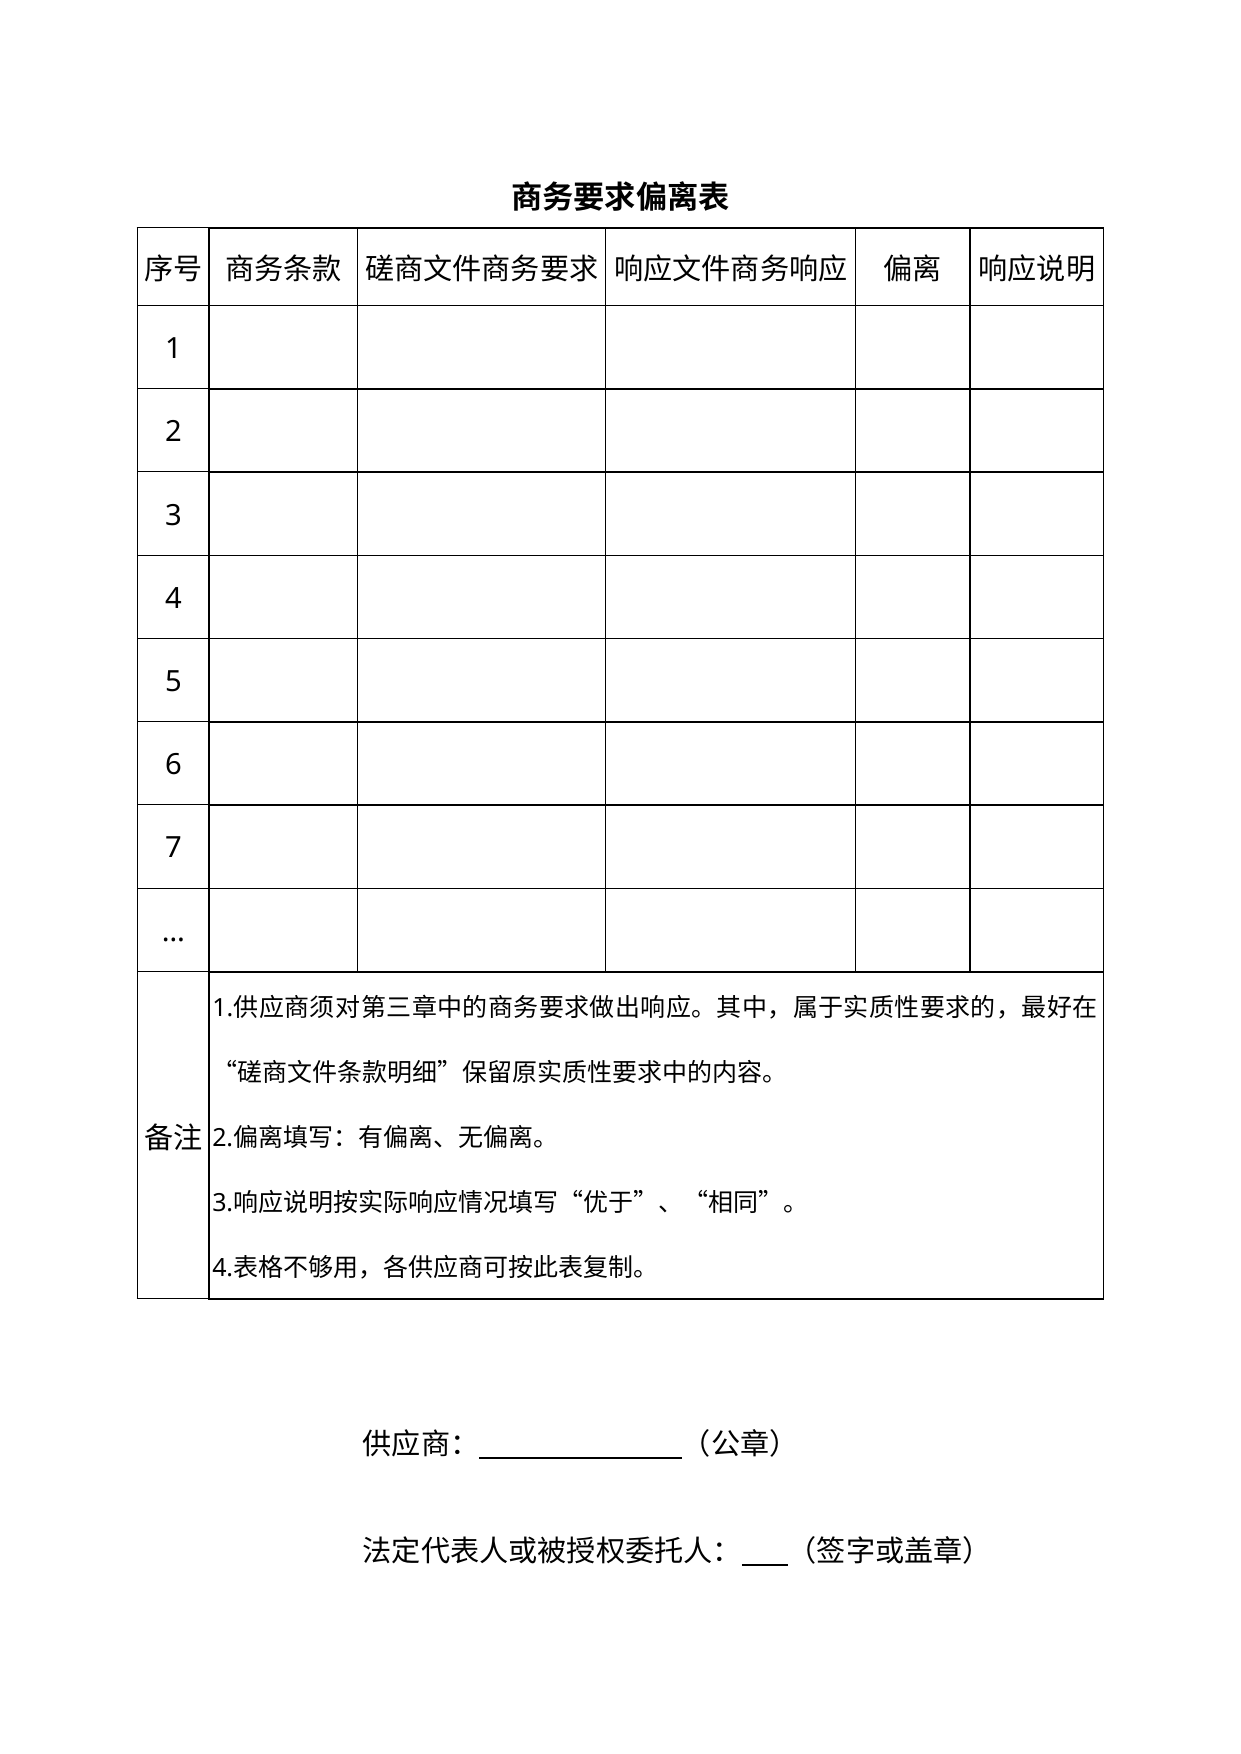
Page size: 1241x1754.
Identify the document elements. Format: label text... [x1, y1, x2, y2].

table_cell [856, 556, 969, 638]
table_header 序号 [138, 228, 208, 305]
table_cell [210, 723, 357, 804]
table_cell [606, 306, 855, 388]
table_cell 6 [138, 722, 208, 804]
table_cell [606, 390, 855, 471]
table_cell [856, 390, 969, 471]
table_cell [358, 473, 605, 554]
table_cell [856, 723, 969, 804]
table_cell [606, 806, 855, 887]
table_cell [971, 889, 1103, 971]
table_cell [210, 806, 357, 887]
table_cell [606, 639, 855, 721]
table_cell [606, 556, 855, 638]
table_cell 3 [138, 472, 208, 554]
table_cell 2 [138, 389, 208, 471]
table_cell [856, 306, 969, 388]
table_cell 4 [138, 556, 208, 638]
table_cell [210, 473, 357, 554]
table_cell 7 [138, 805, 208, 887]
table_cell [358, 723, 605, 804]
table_cell [358, 390, 605, 471]
table_header 响应文件商务响应 [606, 229, 855, 305]
table_cell [971, 723, 1103, 804]
table_cell 5 [138, 639, 208, 721]
table_cell [856, 806, 969, 887]
table_header 商务条款 [210, 229, 357, 305]
table_cell [971, 390, 1103, 471]
text 供应商： （公章） [187, 1409, 1053, 1474]
table_cell [856, 889, 969, 971]
table_cell [856, 639, 969, 721]
text 商务要求偏离表 [187, 162, 1053, 227]
table_cell [358, 806, 605, 887]
table_cell [606, 889, 855, 971]
table_cell 1.供应商须对第三章中的商务要求做出响应。其中，属于实质性要求的，最好在“磋商文件条款明细”保留原实质性要求中的内容。 2.偏离填写：有偏离、无偏离。 3.响应说明按实际响应情况填写“优于”、“相同”。 4.表格不够用，各供应商可按此表复制。 [210, 973, 1103, 1298]
table_cell 1 [138, 306, 208, 388]
table_header 磋商文件商务要求 [358, 229, 605, 305]
table_cell [210, 390, 357, 471]
table_cell [606, 473, 855, 554]
table_cell [210, 639, 357, 721]
table_cell [971, 306, 1103, 388]
table_cell [971, 806, 1103, 887]
table_cell [606, 723, 855, 804]
table_cell [210, 889, 357, 971]
table_cell [971, 639, 1103, 721]
table_cell [358, 889, 605, 971]
table_cell [210, 556, 357, 638]
table_cell … [138, 889, 208, 971]
table_cell [856, 473, 969, 554]
table_cell [971, 556, 1103, 638]
table_cell [358, 639, 605, 721]
table_cell [358, 556, 605, 638]
table_header 响应说明 [971, 229, 1103, 305]
table_cell [210, 306, 357, 388]
table_cell [971, 473, 1103, 554]
table_cell [358, 306, 605, 388]
table_cell 备注 [138, 972, 208, 1298]
text 法定代表人或被授权委托人： （签字或盖章） [187, 1517, 1053, 1582]
table_header 偏离 [856, 229, 969, 305]
